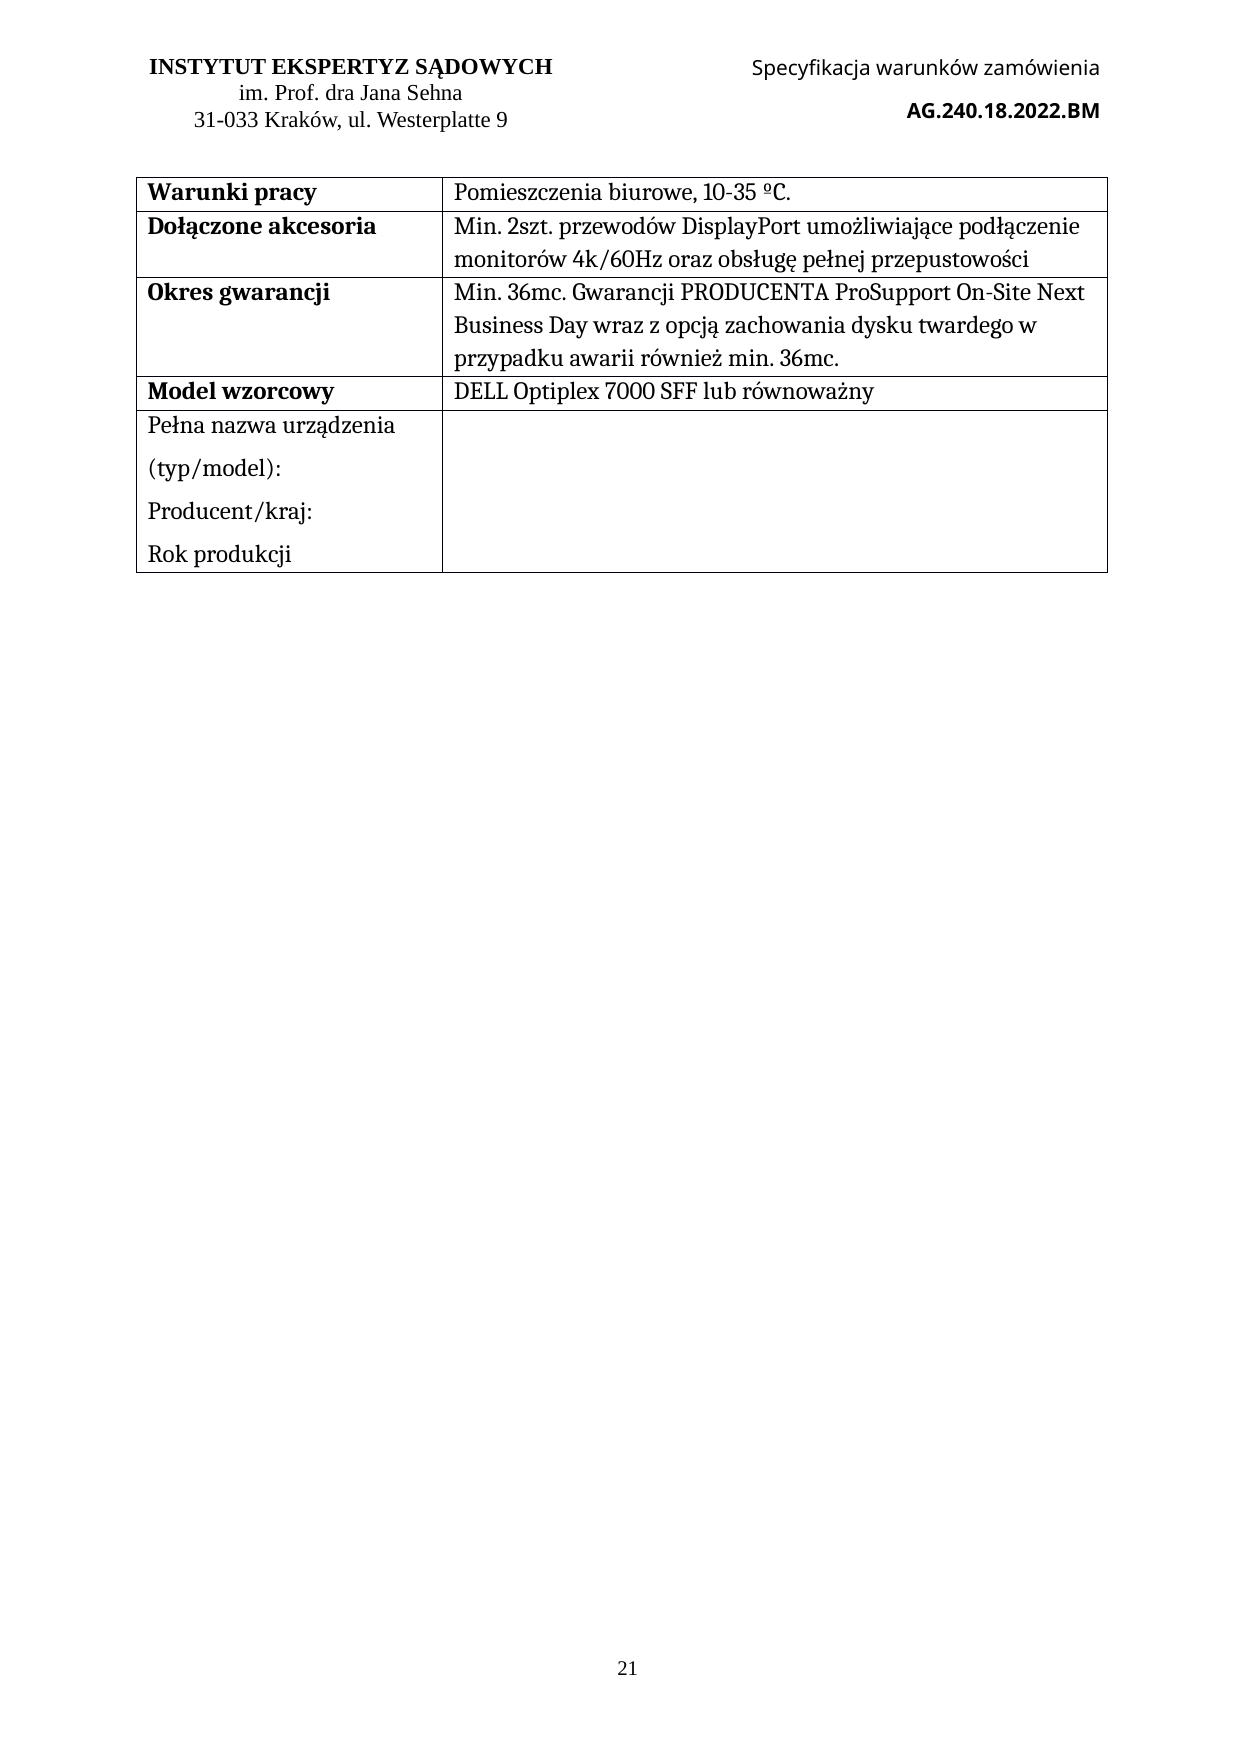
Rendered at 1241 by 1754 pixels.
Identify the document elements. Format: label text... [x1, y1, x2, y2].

table_cell Okres gwarancji [137, 278, 442, 376]
table_cell Pełna nazwa urządzenia (typ/model): Producent/kraj: Rok produkcji [137, 411, 442, 572]
table_cell [443, 411, 1107, 572]
table_cell Model wzorcowy [137, 377, 442, 409]
table_cell Min. 2szt. przewodów DisplayPort umożliwiające podłączenie monitorów 4k/60Hz oraz obsługę pełnej przepustowości [443, 212, 1107, 277]
table_cell Warunki pracy [137, 178, 442, 211]
table_cell Dołączone akcesoria [137, 212, 442, 277]
table_cell DELL Optiplex 7000 SFF lub równoważny [443, 377, 1107, 409]
table_cell Min. 36mc. Gwarancji PRODUCENTA ProSupport On-Site Next Business Day wraz z opcją zachowania dysku twardego w przypadku awarii również min. 36mc. [443, 278, 1107, 376]
table_cell Pomieszczenia biurowe, 10-35 ºC. [443, 178, 1107, 211]
